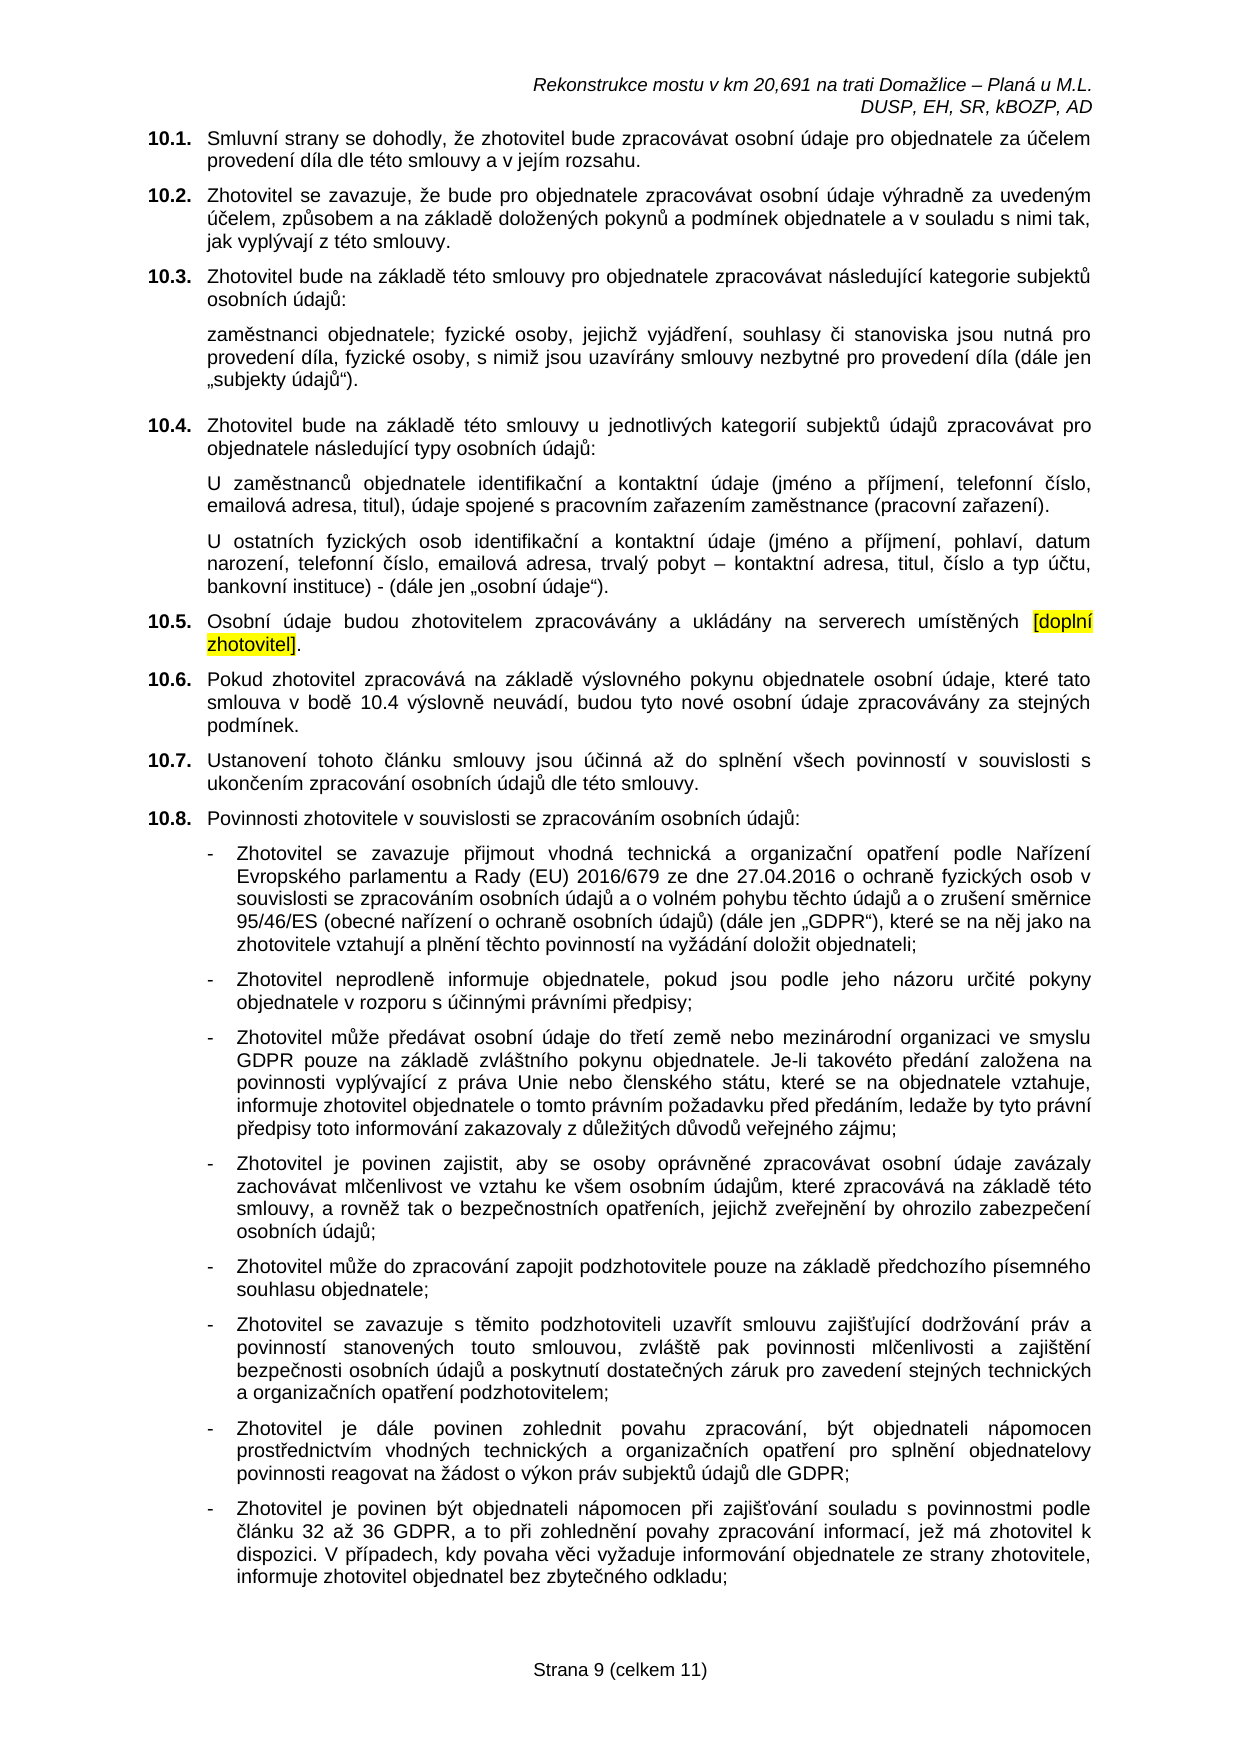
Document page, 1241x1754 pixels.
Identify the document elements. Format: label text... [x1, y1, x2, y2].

text - Zhotovitel se zavazuje přijmout vhodná technická a organizační opatření podle Nařízení Evropského parlamentu a Rady (EU) 2016/679 ze dne 27.04.2016 o ochraně fyzických osob v souvislosti se zpracováním osobních údajů a o volném pohybu těchto údajů a o zrušení směrnice 95/46/ES (obecné nařízení o ochraně osobních údajů) (dále jen „GDPR“), které se na něj jako na zhotovitele vztahují a plnění těchto povinností na vyžádání doložit objednateli; [207, 842, 1092, 955]
text 10.6. Pokud zhotovitel zpracovává na základě výslovného pokynu objednatele osobní údaje, které tato smlouva v bodě 10.4 výslovně neuvádí, budou tyto nové osobní údaje zpracovávány za stejných podmínek. [148, 668, 1092, 736]
text - Zhotovitel je povinen zajistit, aby se osoby oprávněné zpracovávat osobní údaje zavázaly zachovávat mlčenlivost ve vztahu ke všem osobním údajům, které zpracovává na základě této smlouvy, a rovněž tak o bezpečnostních opatřeních, jejichž zveřejnění by ohrozilo zabezpečení osobních údajů; [207, 1152, 1092, 1243]
text U ostatních fyzických osob identifikační a kontaktní údaje (jméno a příjmení, pohlaví, datum narození, telefonní číslo, emailová adresa, trvalý pobyt – kontaktní adresa, titul, číslo a typ účtu, bankovní instituce) - (dále jen „osobní údaje“). [207, 529, 1092, 598]
text - Zhotovitel může do zpracování zapojit podzhotovitele pouze na základě předchozího písemného souhlasu objednatele; [207, 1255, 1092, 1301]
text 10.3. Zhotovitel bude na základě této smlouvy pro objednatele zpracovávat následující kategorie subjektů osobních údajů: [148, 265, 1092, 310]
text 10.4. Zhotovitel bude na základě této smlouvy u jednotlivých kategorií subjektů údajů zpracovávat pro objednatele následující typy osobních údajů: [148, 414, 1092, 459]
text 10.5. Osobní údaje budou zhotovitelem zpracovávány a ukládány na serverech umístěných [doplní zhotovitel]. [148, 610, 1092, 656]
text 10.2. Zhotovitel se zavazuje, že bude pro objednatele zpracovávat osobní údaje výhradně za uvedeným účelem, způsobem a na základě doložených pokynů a podmínek objednatele a v souladu s nimi tak, jak vyplývají z této smlouvy. [148, 184, 1092, 252]
text 10.1. Smluvní strany se dohodly, že zhotovitel bude zpracovávat osobní údaje pro objednatele za účelem provedení díla dle této smlouvy a v jejím rozsahu. [148, 126, 1092, 172]
text 10.7. Ustanovení tohoto článku smlouvy jsou účinná až do splnění všech povinností v souvislosti s ukončením zpracování osobních údajů dle této smlouvy. [148, 749, 1092, 794]
text - Zhotovitel může předávat osobní údaje do třetí země nebo mezinárodní organizaci ve smyslu GDPR pouze na základě zvláštního pokynu objednatele. Je-li takovéto předání založena na povinnosti vyplývající z práva Unie nebo členského státu, které se na objednatele vztahuje, informuje zhotovitel objednatele o tomto právním požadavku před předáním, ledaže by tyto právní předpisy toto informování zakazovaly z důležitých důvodů veřejného zájmu; [207, 1026, 1092, 1139]
text - Zhotovitel neprodleně informuje objednatele, pokud jsou podle jeho názoru určité pokyny objednatele v rozporu s účinnými právními předpisy; [207, 968, 1092, 1013]
text - Zhotovitel se zavazuje s těmito podzhotoviteli uzavřít smlouvu zajišťující dodržování práv a povinností stanovených touto smlouvou, zvláště pak povinnosti mlčenlivosti a zajištění bezpečnosti osobních údajů a poskytnutí dostatečných záruk pro zavedení stejných technických a organizačních opatření podzhotovitelem; [207, 1313, 1092, 1404]
text U zaměstnanců objednatele identifikační a kontaktní údaje (jméno a příjmení, telefonní číslo, emailová adresa, titul), údaje spojené s pracovním zařazením zaměstnance (pracovní zařazení). [207, 472, 1092, 517]
text - Zhotovitel je dále povinen zohlednit povahu zpracování, být objednateli nápomocen prostřednictvím vhodných technických a organizačních opatření pro splnění objednatelovy povinnosti reagovat na žádost o výkon práv subjektů údajů dle GDPR; [207, 1416, 1092, 1484]
text 10.8. Povinnosti zhotovitele v souvislosti se zpracováním osobních údajů: [148, 807, 1092, 829]
text zaměstnanci objednatele; fyzické osoby, jejichž vyjádření, souhlasy či stanoviska jsou nutná pro provedení díla, fyzické osoby, s nimiž jsou uzavírány smlouvy nezbytné pro provedení díla (dále jen „subjekty údajů“). [207, 323, 1092, 391]
text - Zhotovitel je povinen být objednateli nápomocen při zajišťování souladu s povinnostmi podle článku 32 až 36 GDPR, a to při zohlednění povahy zpracování informací, jež má zhotovitel k dispozici. V případech, kdy povaha věci vyžaduje informování objednatele ze strany zhotovitele, informuje zhotovitel objednatel bez zbytečného odkladu; [207, 1497, 1092, 1588]
